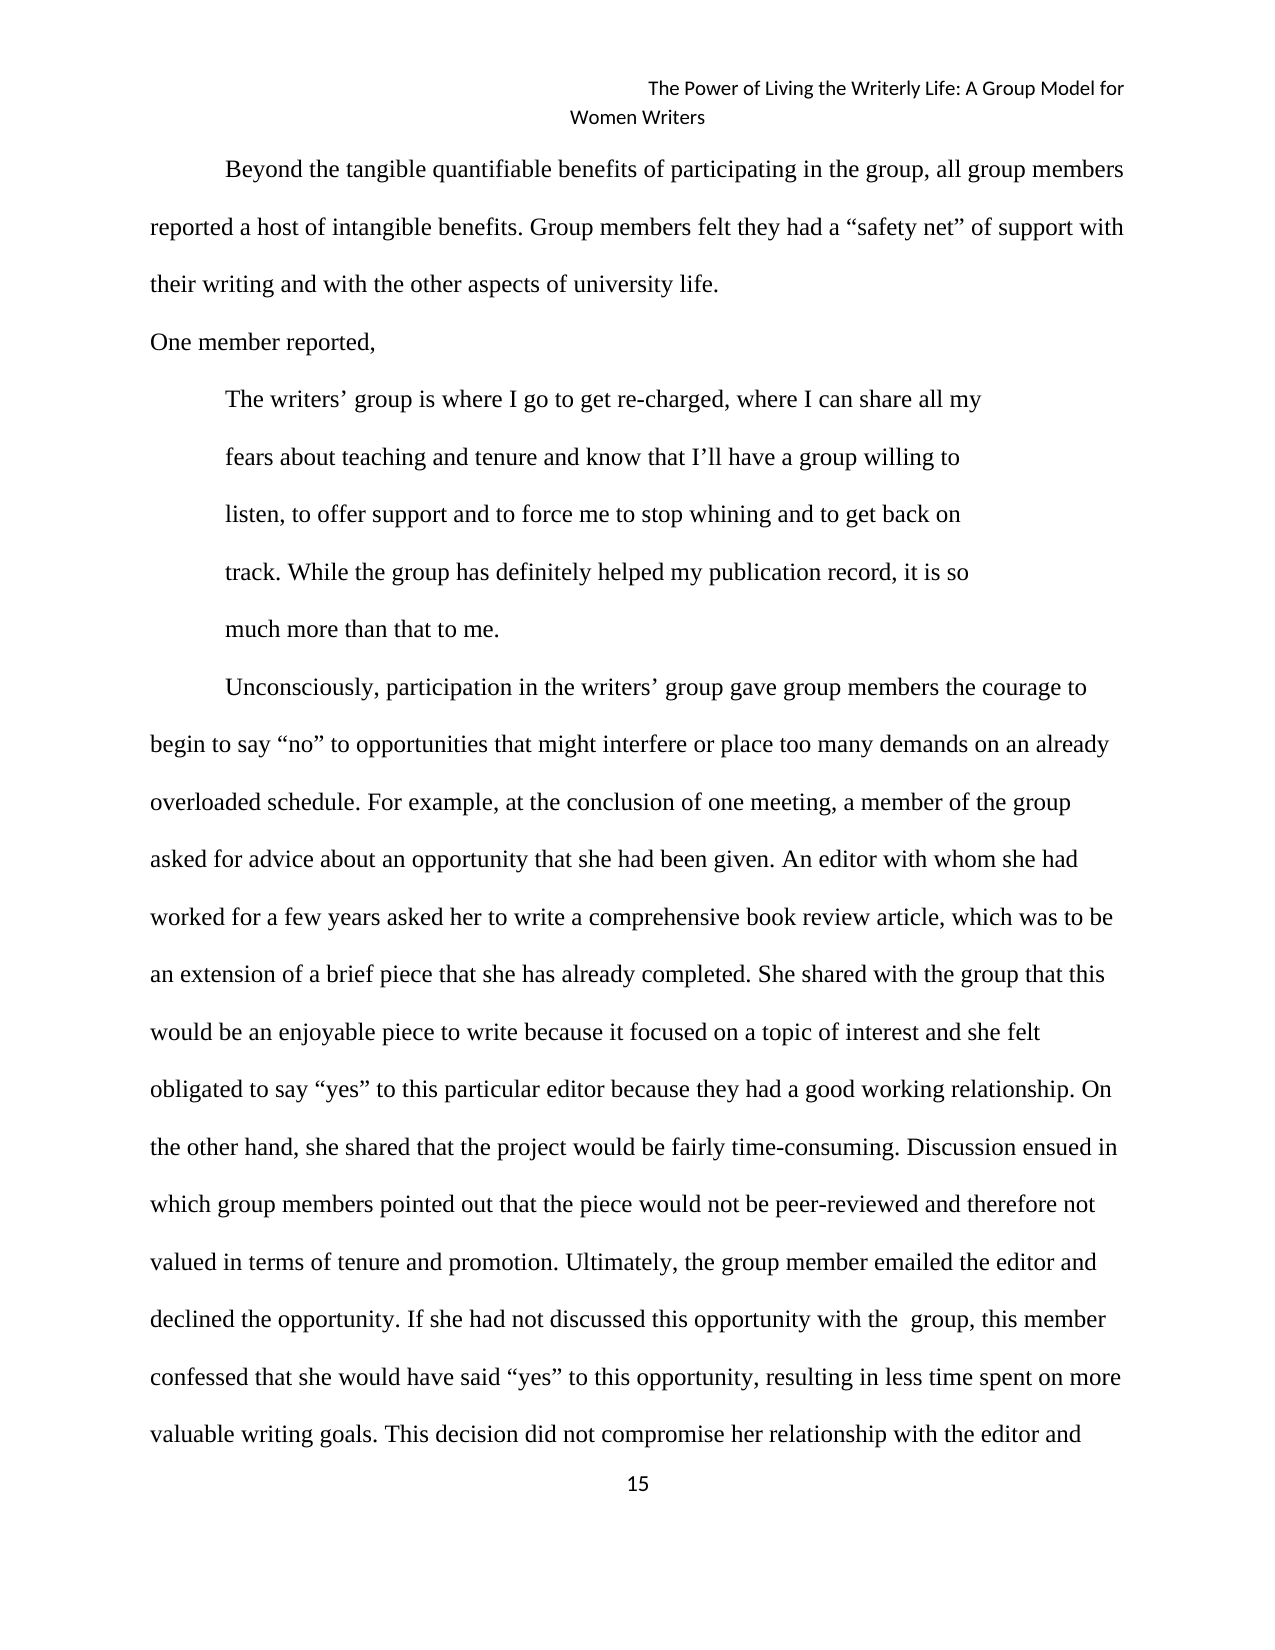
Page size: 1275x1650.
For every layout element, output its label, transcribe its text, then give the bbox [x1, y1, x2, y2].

text The writers’ group is where I go to get re-charged, where I can share all my fears about teaching and tenure and know that I’ll have a group willing to listen, to offer support and to force me to stop whining and to get back on track. While the group has definitely helped my publication record, it is so much more than that to me. [225, 384, 984, 643]
text Beyond the tangible quantifiable benefits of participating in the group, all group members reported a host of intangible benefits. Group members felt they had a “safety net” of support with their writing and with the other aspects of university life. [150, 154, 1125, 298]
text One member reported, [150, 327, 1125, 356]
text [150, 672, 1125, 1448]
